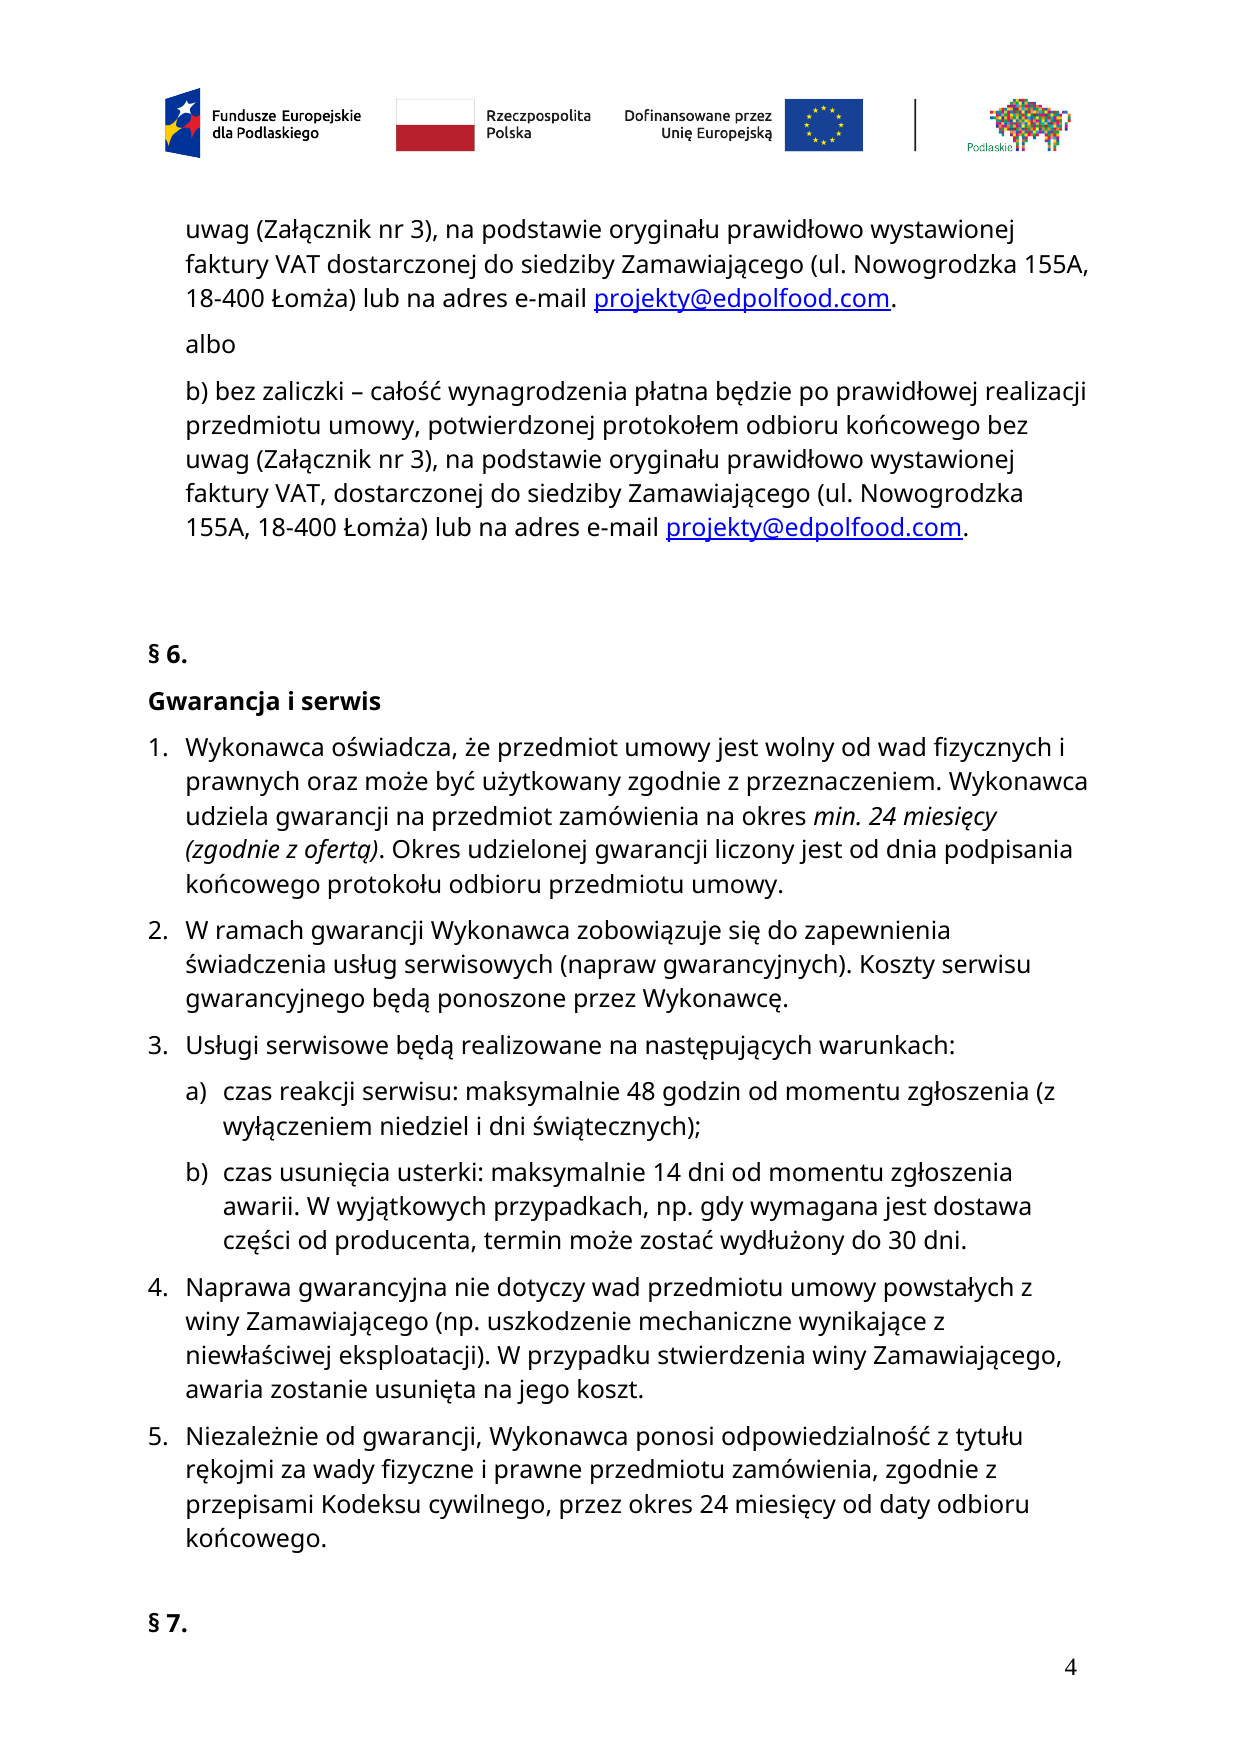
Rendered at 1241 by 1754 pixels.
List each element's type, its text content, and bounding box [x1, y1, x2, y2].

list Naprawa gwarancyjna nie dotyczy wad przedmiotu umowy powstałych z winy Zamawiającego (np. uszkodzenie mechaniczne wynikające z niewłaściwej eksploatacji). W przypadku stwierdzenia winy Zamawiającego, awaria zostanie usunięta na jego koszt. [148, 1269, 1093, 1406]
list czas usunięcia usterki: maksymalnie 14 dni od momentu zgłoszenia awarii. W wyjątkowych przypadkach, np. gdy wymagana jest dostawa części od producenta, termin może zostać wydłużony do 30 dni. [185, 1155, 1093, 1257]
list czas reakcji serwisu: maksymalnie 48 godzin od momentu zgłoszenia (z wyłączeniem niedziel i dni świątecznych); [185, 1074, 1093, 1142]
list albo [185, 327, 1093, 361]
text § 7. [148, 1606, 1093, 1640]
text Gwarancja i serwis [148, 683, 1093, 717]
list Wykonawca oświadcza, że przedmiot umowy jest wolny od wad fizycznych i prawnych oraz może być użytkowany zgodnie z przeznaczeniem. Wykonawca udziela gwarancji na przedmiot zamówienia na okres min. 24 miesięcy (zgodnie z ofertą). Okres udzielonej gwarancji liczony jest od dnia podpisania końcowego protokołu odbioru przedmiotu umowy. [148, 730, 1093, 900]
list b) bez zaliczki – całość wynagrodzenia płatna będzie po prawidłowej realizacji przedmiotu umowy, potwierdzonej protokołem odbioru końcowego bez uwag (Załącznik nr 3), na podstawie oryginału prawidłowo wystawionej faktury VAT, dostarczonej do siedziby Zamawiającego (ul. Nowogrodzka 155A, 18-400 Łomża) lub na adres e-mail projekty@edpolfood.com. [185, 373, 1093, 544]
list Niezależnie od gwarancji, Wykonawca ponosi odpowiedzialność z tytułu rękojmi za wady fizyczne i prawne przedmiotu zamówienia, zgodnie z przepisami Kodeksu cywilnego, przez okres 24 miesięcy od daty odbioru końcowego. [148, 1418, 1093, 1554]
text § 6. [148, 637, 1093, 671]
list W ramach gwarancji Wykonawca zobowiązuje się do zapewnienia świadczenia usług serwisowych (napraw gwarancyjnych). Koszty serwisu gwarancyjnego będą ponoszone przez Wykonawcę. [148, 913, 1093, 1015]
picture [147, 73, 1093, 175]
list Usługi serwisowe będą realizowane na następujących warunkach: [148, 1027, 1093, 1062]
